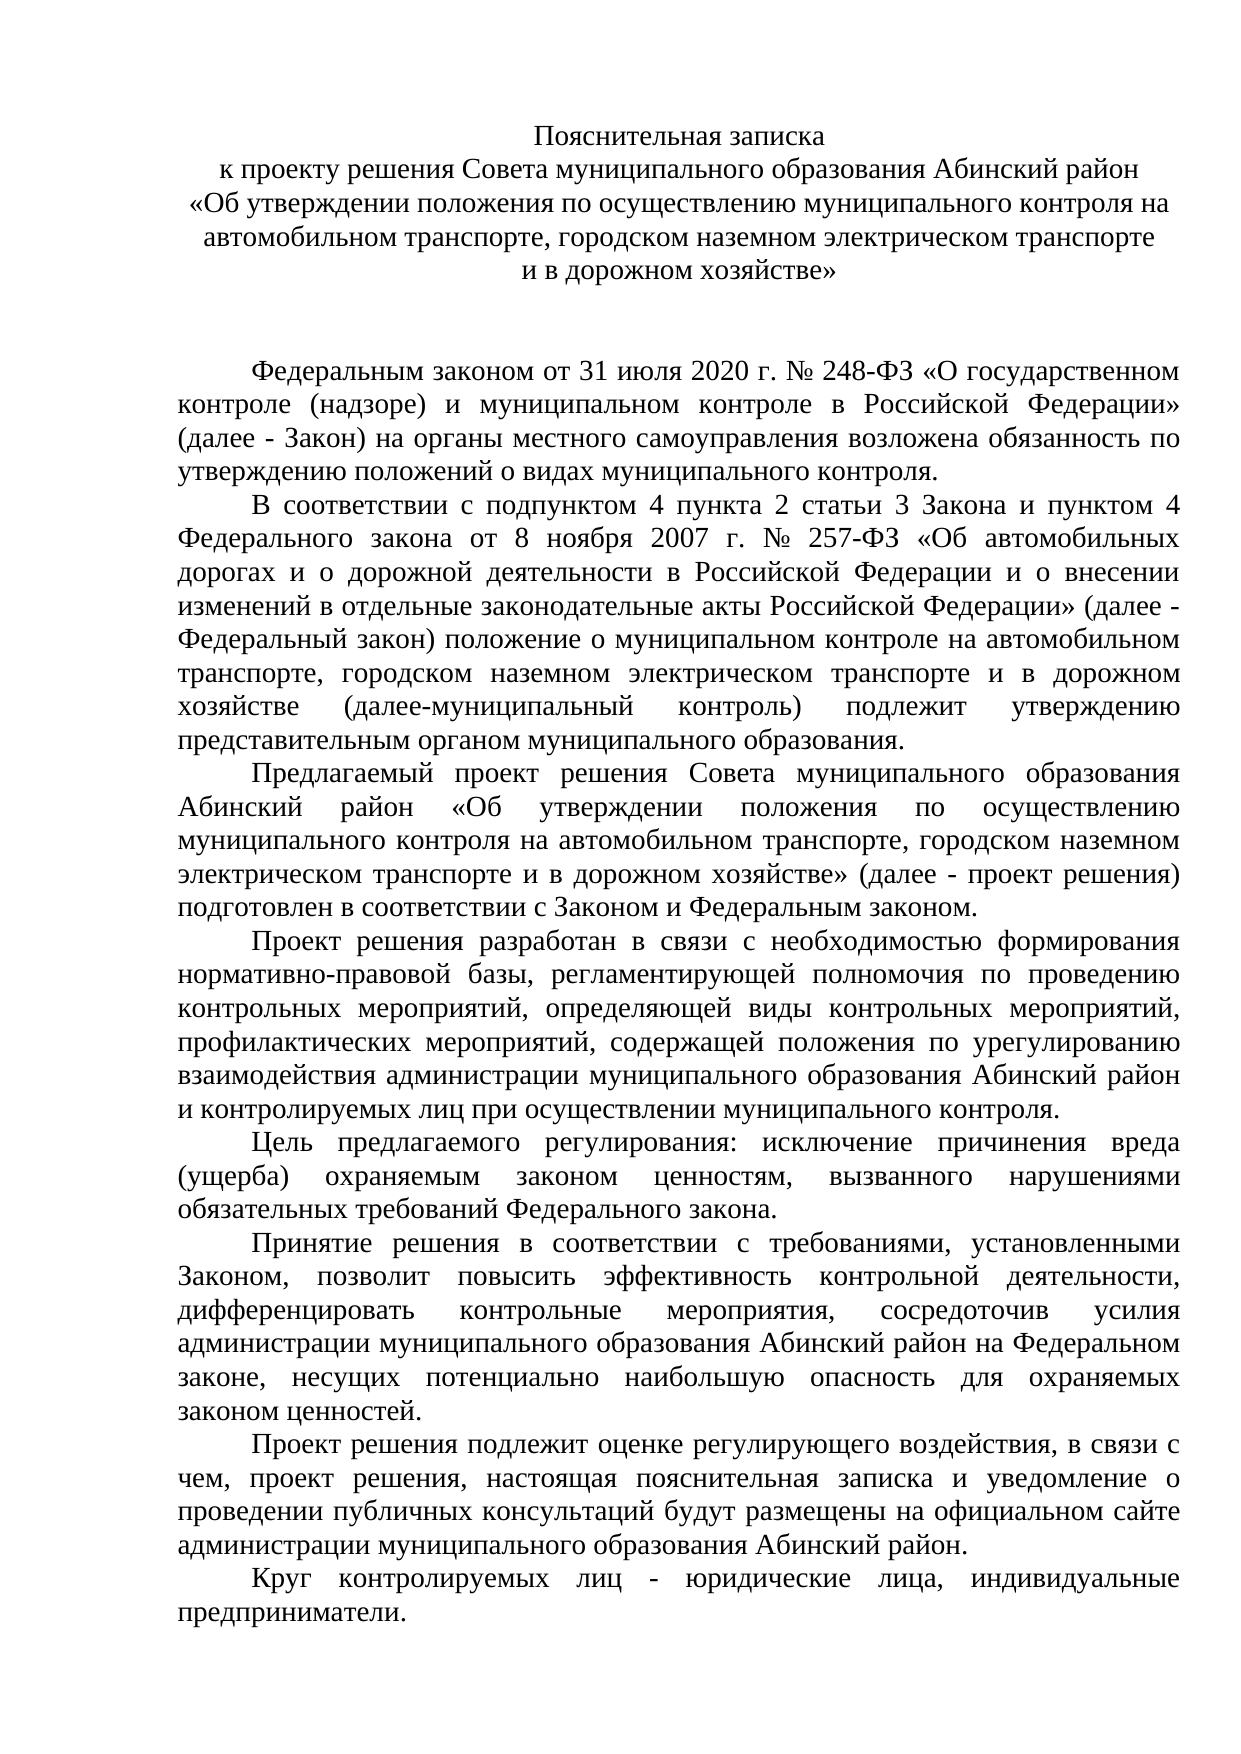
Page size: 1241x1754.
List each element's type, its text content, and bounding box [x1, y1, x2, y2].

text Принятие решения в соответствии с требованиями, установленными Законом, позволит повысить эффективность контрольной деятельности, дифференцировать контрольные мероприятия, сосредоточив усилия администрации муниципального образования Абинский район на Федеральном законе, несущих потенциально наибольшую опасность для охраняемых законом ценностей. [177, 1225, 1181, 1426]
text и в дорожном хозяйстве» [177, 252, 1181, 286]
list Круг контролируемых лиц - юридические лица, индивидуальные предприниматели. [177, 1560, 1181, 1627]
text В соответствии с подпунктом 4 пункта 2 статьи 3 Закона и пунктом 4 Федерального закона от 8 ноября 2007 г. № 257-ФЗ «Об автомобильных дорогах и о дорожной деятельности в Российской Федерации и о внесении изменений в отдельные законодательные акты Российской Федерации» (далее - Федеральный закон) положение о муниципальном контроле на автомобильном транспорте, городском наземном электрическом транспорте и в дорожном хозяйстве (далее-муниципальный контроль) подлежит утверждению представительным органом муниципального образования. [177, 487, 1181, 755]
text Проект решения разработан в связи с необходимостью формирования нормативно-правовой базы, регламентирующей полномочия по проведению контрольных мероприятий, определяющей виды контрольных мероприятий, профилактических мероприятий, содержащей положения по урегулированию взаимодействия администрации муниципального образования Абинский район и контролируемых лиц при осуществлении муниципального контроля. [177, 923, 1181, 1124]
text к проекту решения Совета муниципального образования Абинский район «Об утверждении положения по осуществлению муниципального контроля на автомобильном транспорте, городском наземном электрическом транспорте [177, 152, 1181, 252]
text Пояснительная записка [177, 118, 1181, 152]
text Федеральным законом от 31 июля 2020 г. № 248-ФЗ «О государственном контроле (надзоре) и муниципальном контроле в Российской Федерации» (далее - Закон) на органы местного самоуправления возложена обязанность по утверждению положений о видах муниципального контроля. [177, 353, 1181, 487]
text Цель предлагаемого регулирования: исключение причинения вреда (ущерба) охраняемым законом ценностям, вызванного нарушениями обязательных требований Федерального закона. [177, 1124, 1181, 1225]
text Предлагаемый проект решения Совета муниципального образования Абинский район «Об утверждении положения по осуществлению муниципального контроля на автомобильном транспорте, городском наземном электрическом транспорте и в дорожном хозяйстве» (далее - проект решения) подготовлен в соответствии с Законом и Федеральным законом. [177, 755, 1181, 923]
text Проект решения подлежит оценке регулирующего воздействия, в связи с чем, проект решения, настоящая пояснительная записка и уведомление о проведении публичных консультаций будут размещены на официальном сайте администрации муниципального образования Абинский район. [177, 1426, 1181, 1560]
